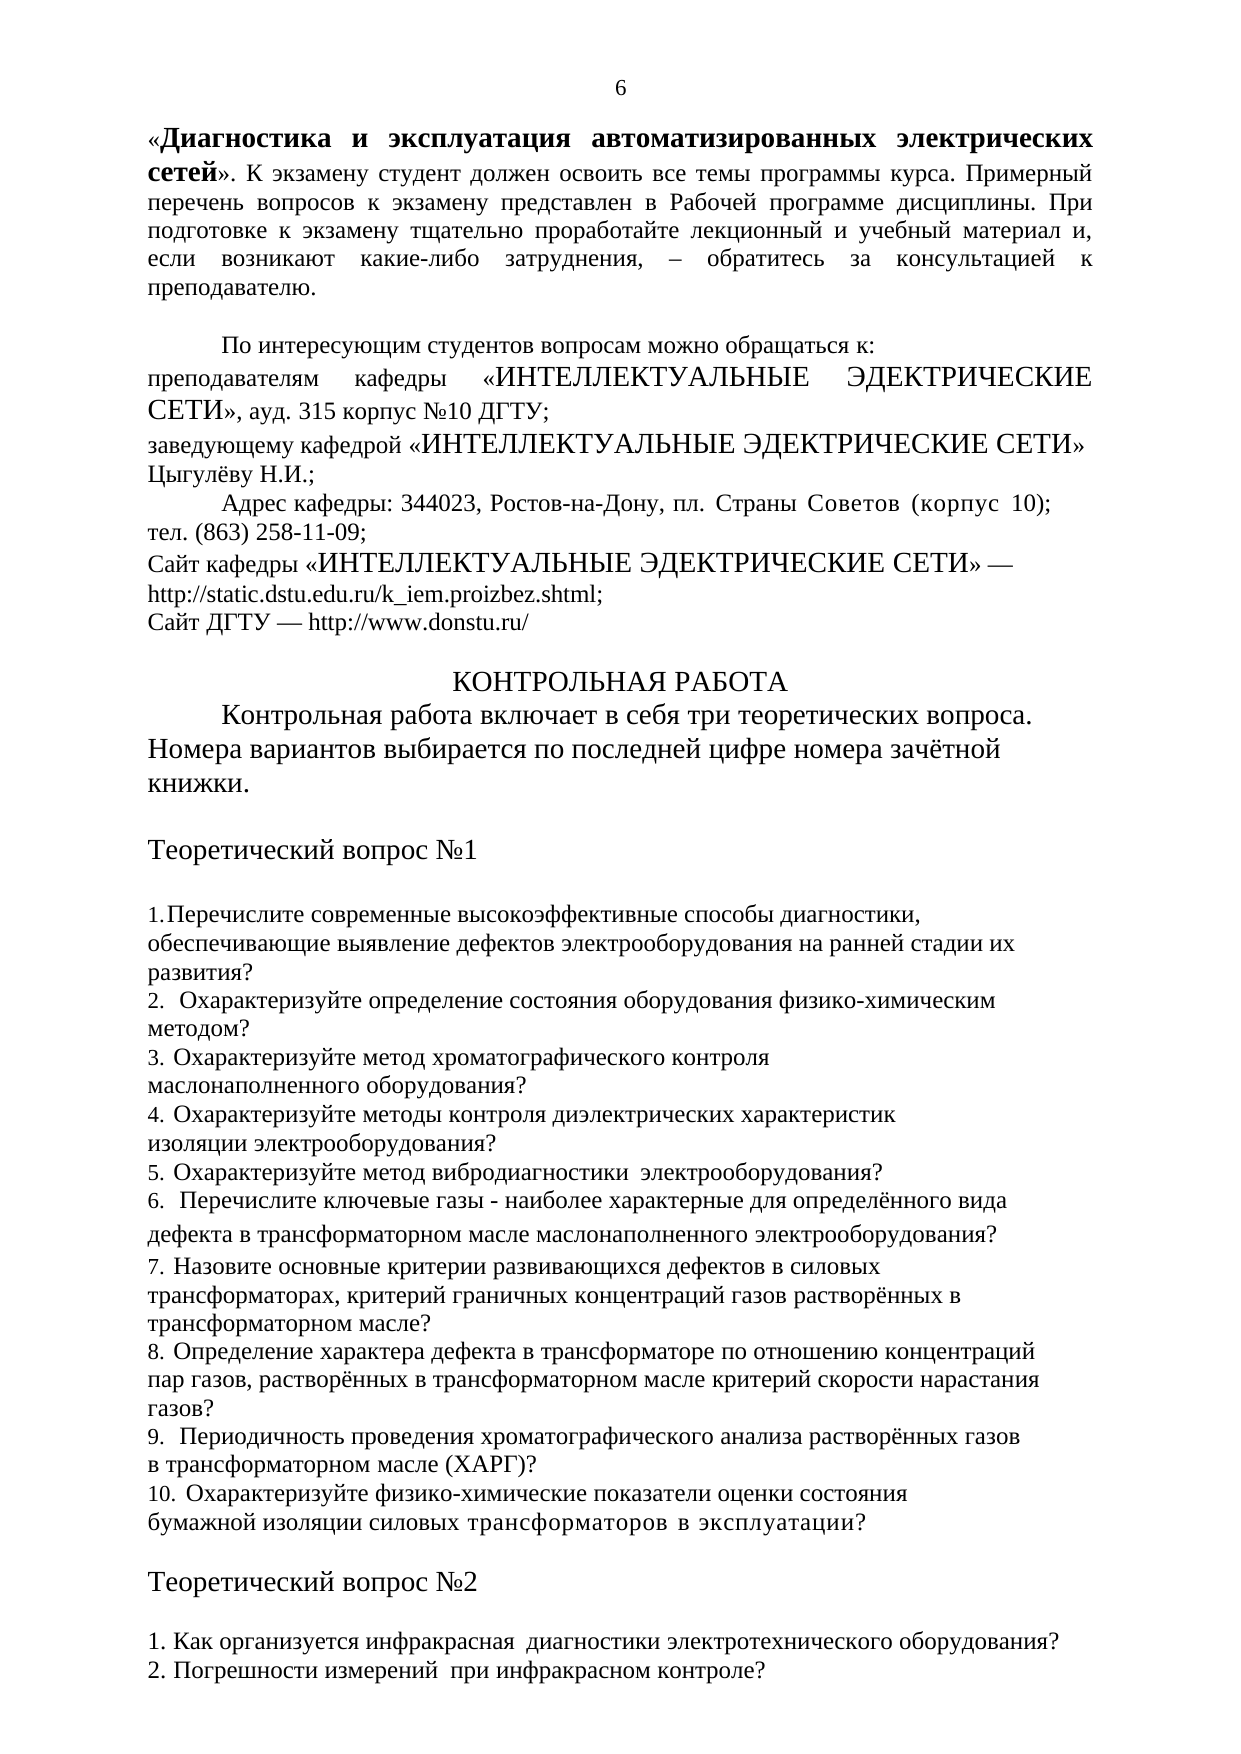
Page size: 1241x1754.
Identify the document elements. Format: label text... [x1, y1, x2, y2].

list Охарактеризуйте метод хроматографического контроля маслонаполненного оборудования? [147, 1043, 987, 1099]
text Сайт кафедры «ИНТЕЛЛЕКТУАЛЬНЫЕ ЭДЕКТРИЧЕСКИЕ СЕТИ» — [147, 546, 1105, 579]
text «Диагностика и эксплуатация автоматизированных электрических сетей». К экзамену студент должен освоить все темы программы курса. Примерный перечень вопросов к экзамену представлен в Рабочей программе дисциплины. При подготовке к экзамену тщательно проработайте лекционный и учебный материал и, если возникают какие-либо затруднения, – обратитесь за консультацией к преподавателю. [147, 122, 1093, 300]
list Перечислите ключевые газы - наиболее характерные для определённого вида дефекта в трансформаторном масле маслонаполненного электрооборудования? [147, 1186, 1008, 1248]
subtitle Теоретический вопрос №2 [147, 1564, 1105, 1598]
list Периодичность проведения хроматографического анализа растворённых газов в трансформаторном масле (ХАРГ)? [147, 1422, 1038, 1478]
text преподавателям кафедры «ИНТЕЛЛЕКТУАЛЬНЫЕ ЭДЕКТРИЧЕСКИЕ СЕТИ», ауд. 315 корпус №10 ДГТУ; [147, 359, 1092, 426]
text http://static.dstu.edu.ru/k_iem.proizbez.shtml; Сайт ДГТУ — http://www.donstu.ru/ [147, 579, 653, 636]
text По интересующим студентов вопросам можно обращаться к: [221, 330, 1105, 358]
subtitle КОНТРОЛЬНАЯ РАБОТА [157, 664, 1083, 698]
list Охарактеризуйте определение состояния оборудования физико-химическим методом? [147, 986, 997, 1042]
list Охарактеризуйте метод вибродиагностики электрооборудования? [147, 1157, 1105, 1186]
text Теоретический вопрос №1 [147, 832, 1105, 866]
subtitle Номера вариантов выбирается по последней цифре номера зачётной книжки. [147, 731, 1070, 798]
list Охарактеризуйте методы контроля диэлектрических характеристик изоляции электрооборудования? [147, 1099, 1002, 1157]
text Адрес кафедры: 344023, Ростов-на-Дону, пл. Страны Советов (корпус 10); тел. (863) 258-11-09; [147, 488, 1070, 546]
text заведующему кафедрой «ИНТЕЛЛЕКТУАЛЬНЫЕ ЭДЕКТРИЧЕСКИЕ СЕТИ» Цыгулёву Н.И.; [147, 426, 1105, 488]
list Перечислите современные высокоэффективные способы диагностики, обеспечивающие выявление дефектов электрооборудования на ранней стадии их развития? [147, 899, 1016, 985]
list Погрешности измерений при инфракрасном контроле? [147, 1655, 1105, 1684]
text Контрольная работа включает в себя три теоретических вопроса. [221, 698, 1105, 731]
list Назовите основные критерии развивающихся дефектов в силовых трансформаторах, критерий граничных концентраций газов растворённых в трансформаторном масле? [147, 1252, 1078, 1337]
list Охарактеризуйте физико-химические показатели оценки состояния бумажной изоляции силовых трансформаторов в эксплуатации? [147, 1479, 1022, 1535]
list Как организуется инфракрасная диагностики электротехнического оборудования? [147, 1627, 1105, 1655]
list Определение характера дефекта в трансформаторе по отношению концентраций пар газов, растворённых в трансформаторном масле критерий скорости нарастания газов? [147, 1337, 1077, 1421]
